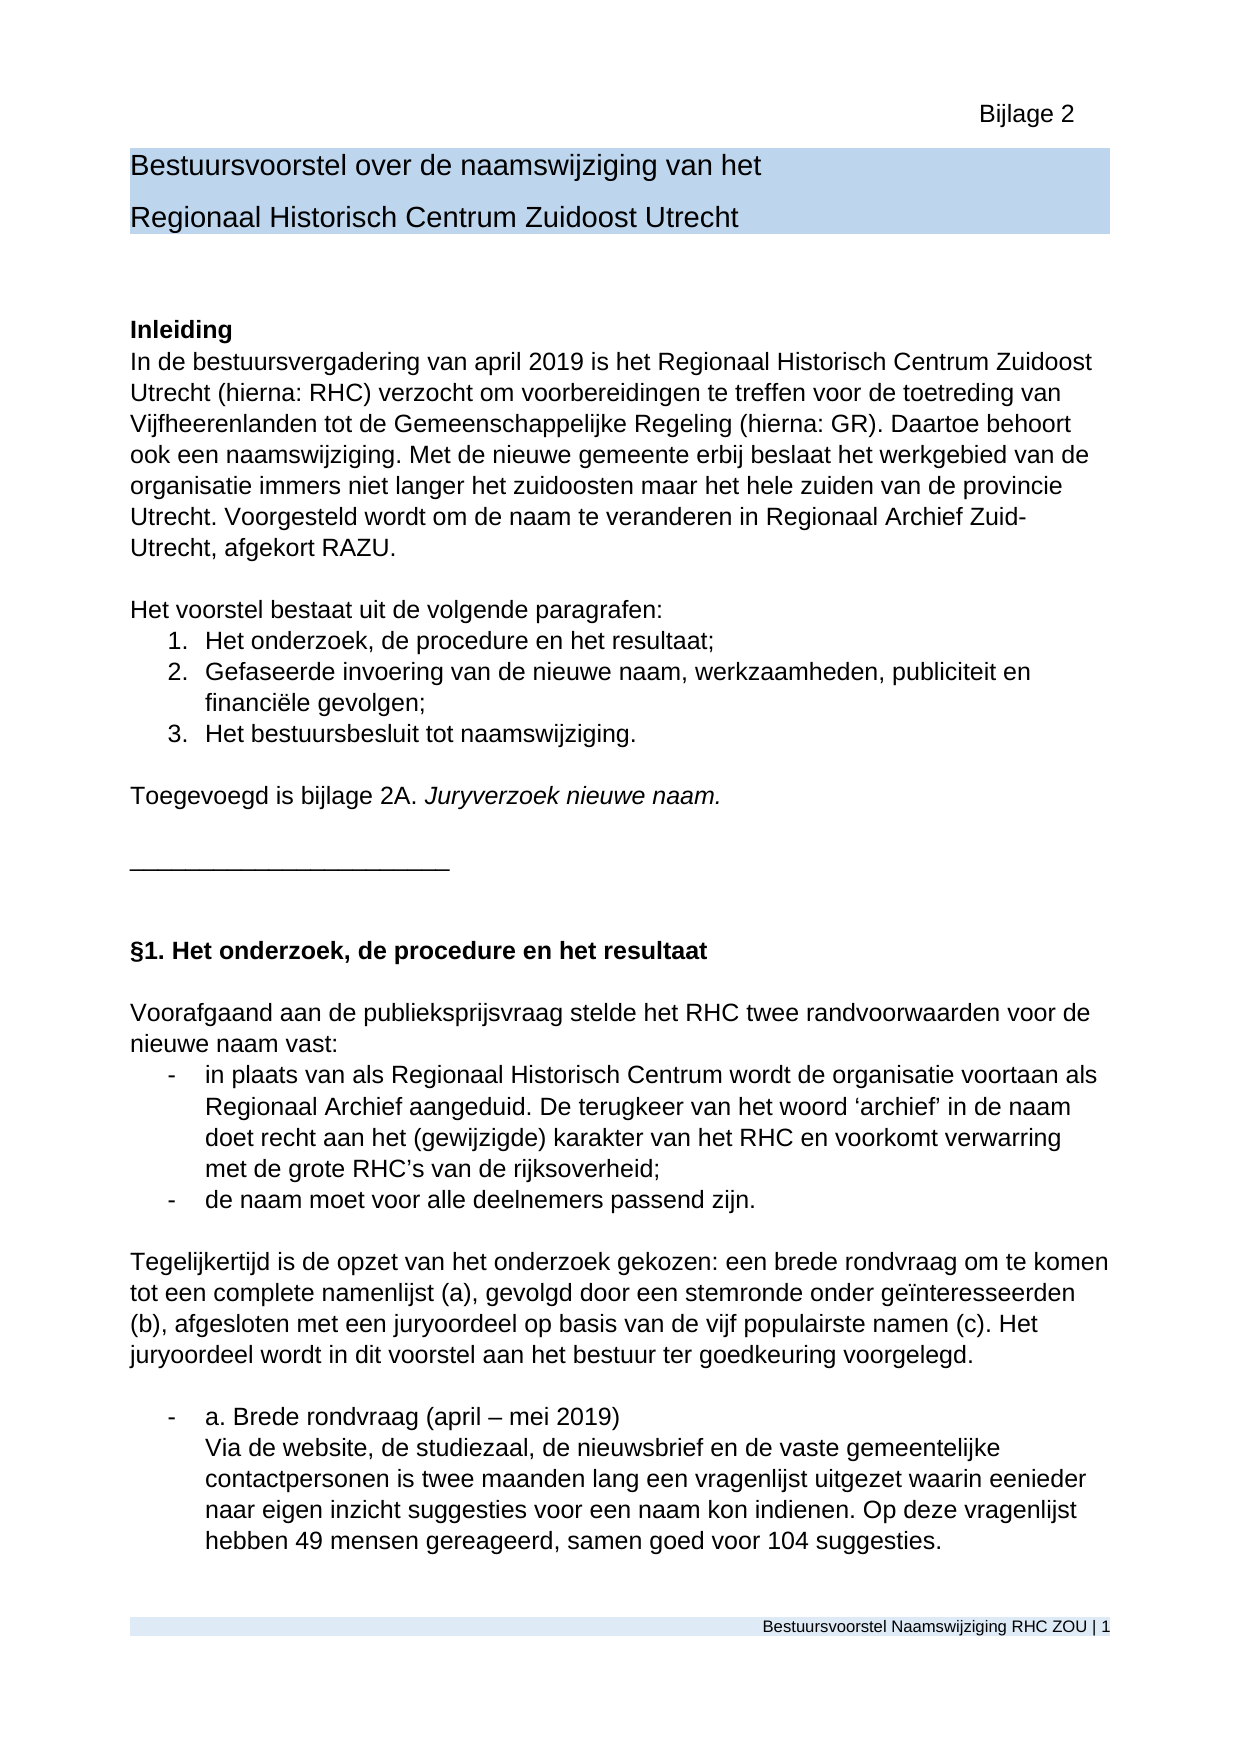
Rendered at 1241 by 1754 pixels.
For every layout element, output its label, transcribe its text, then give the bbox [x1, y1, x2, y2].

list a. Brede rondvraag (april – mei 2019) [167, 1402, 1110, 1431]
text Voorafgaand aan de publieksprijsvraag stelde het RHC twee randvoorwaarden voor de nieuwe naam vast: [130, 998, 1110, 1058]
text §1. Het onderzoek, de procedure en het resultaat [130, 936, 1110, 965]
list in plaats van als Regionaal Historisch Centrum wordt de organisatie voortaan als Regionaal Archief aangeduid. De terugkeer van het woord ‘archief’ in de naam doet recht aan het (gewijzigde) karakter van het RHC en voorkomt verwarring met de grote RHC’s van de rijksoverheid; [167, 1060, 1110, 1182]
text In de bestuursvergadering van april 2019 is het Regionaal Historisch Centrum Zuidoost Utrecht (hierna: RHC) verzocht om voorbereidingen te treffen voor de toetreding van Vijfheerenlanden tot de Gemeenschappelijke Regeling (hierna: GR). Daartoe behoort ook een naamswijziging. Met de nieuwe gemeente erbij beslaat het werkgebied van de organisatie immers niet langer het zuidoosten maar het hele zuiden van de provincie Utrecht. Voorgesteld wordt om de naam te veranderen in Regionaal Archief Zuid-Utrecht, afgekort RAZU. [130, 346, 1110, 561]
text _______________________ [130, 843, 1110, 872]
list Gefaseerde invoering van de nieuwe naam, werkzaamheden, publiciteit en financiële gevolgen; [167, 657, 1110, 717]
list de naam moet voor alle deelnemers passend zijn. [167, 1184, 1110, 1213]
list Het onderzoek, de procedure en het resultaat; [167, 626, 1110, 654]
text Toegevoegd is bijlage 2A. Juryverzoek nieuwe naam. [130, 781, 1110, 810]
text Bestuursvoorstel over de naamswijziging van het [130, 148, 1110, 181]
text Tegelijkertijd is de opzet van het onderzoek gekozen: een brede rondvraag om te komen tot een complete namenlijst (a), gevolgd door een stemronde onder geïnteresseerden (b), afgesloten met een juryoordeel op basis van de vijf populairste namen (c). Het juryoordeel wordt in dit voorstel aan het bestuur ter goedkeuring voorgelegd. [130, 1247, 1110, 1368]
list Het bestuursbesluit tot naamswijziging. [167, 719, 1110, 748]
list Via de website, de studiezaal, de nieuwsbrief en de vaste gemeentelijke contactpersonen is twee maanden lang een vragenlijst uitgezet waarin eenieder naar eigen inzicht suggesties voor een naam kon indienen. Op deze vragenlijst hebben 49 mensen gereageerd, samen goed voor 104 suggesties. [205, 1433, 1110, 1555]
text Inleiding [130, 315, 1110, 344]
text Het voorstel bestaat uit de volgende paragrafen: [130, 595, 1110, 623]
text Regionaal Historisch Centrum Zuidoost Utrecht [130, 201, 1110, 234]
